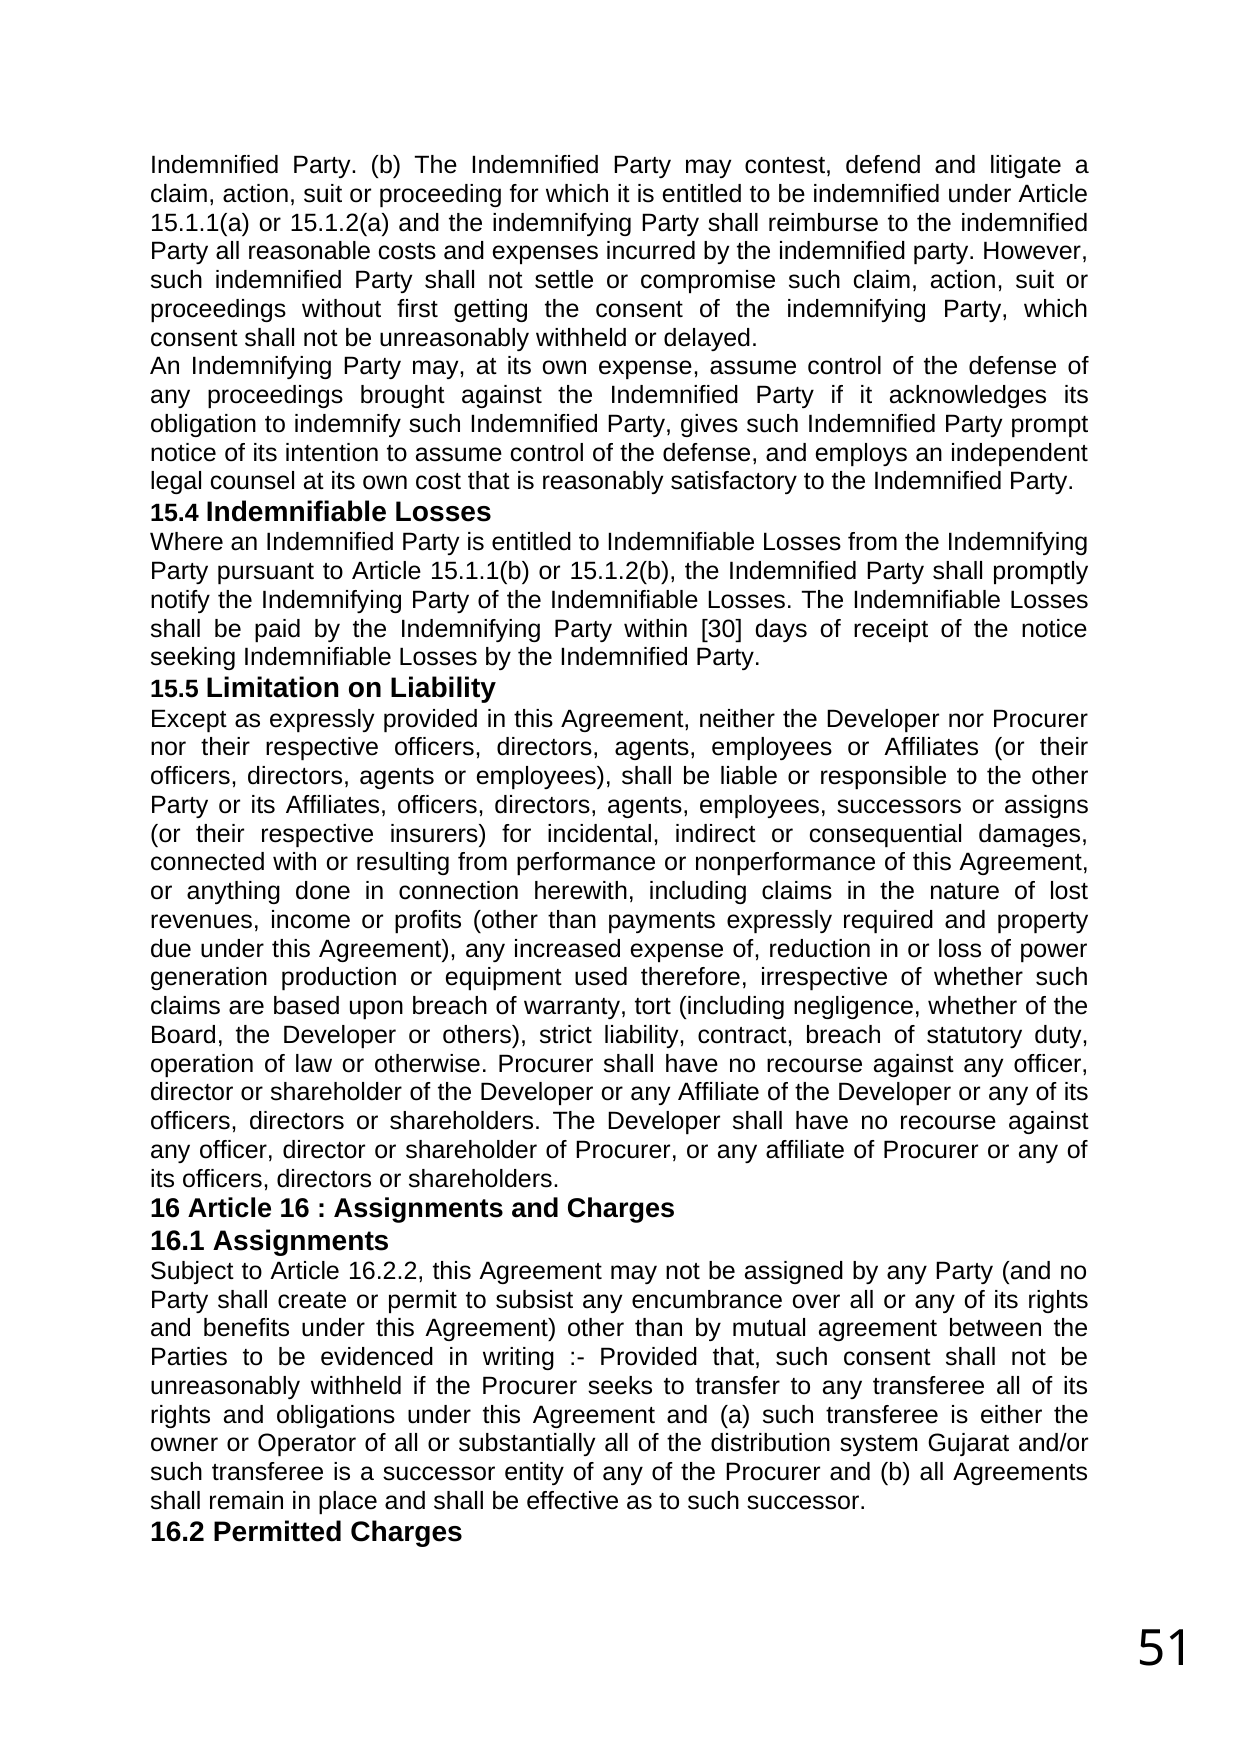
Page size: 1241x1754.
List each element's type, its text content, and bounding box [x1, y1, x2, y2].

text 16.1 Assignments [150, 1223, 1090, 1256]
text 16.2 Permitted Charges [150, 1515, 1090, 1547]
text 16 Article 16 : Assignments and Charges [150, 1192, 1090, 1223]
text Where an Indemnified Party is entitled to Indemnifiable Losses from the Indemnifying Party pursuant to Article 15.1.1(b) or 15.1.2(b), the Indemnified Party shall promptly notify the Indemnifying Party of the Indemnifiable Losses. The Indemnifiable Losses shall be paid by the Indemnifying Party within [30] days of receipt of the notice seeking Indemnifiable Losses by the Indemnified Party. [150, 527, 1090, 671]
text An Indemnifying Party may, at its own expense, assume control of the defense of any proceedings brought against the Indemnified Party if it acknowledges its obligation to indemnify such Indemnified Party, gives such Indemnified Party prompt notice of its intention to assume control of the defense, and employs an independent legal counsel at its own cost that is reasonably satisfactory to the Indemnified Party. [150, 351, 1090, 495]
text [150, 150, 1090, 351]
text 15.5 Limitation on Liability [150, 671, 1090, 703]
text Subject to Article 16.2.2, this Agreement may not be assigned by any Party (and no Party shall create or permit to subsist any encumbrance over all or any of its rights and benefits under this Agreement) other than by mutual agreement between the Parties to be evidenced in writing :- Provided that, such consent shall not be unreasonably withheld if the Procurer seeks to transfer to any transferee all of its rights and obligations under this Agreement and (a) such transferee is either the owner or Operator of all or substantially all of the distribution system Gujarat and/or such transferee is a successor entity of any of the Procurer and (b) all Agreements shall remain in place and shall be effective as to such successor. [150, 1256, 1090, 1515]
text Except as expressly provided in this Agreement, neither the Developer nor Procurer nor their respective officers, directors, agents, employees or Affiliates (or their officers, directors, agents or employees), shall be liable or responsible to the other Party or its Affiliates, officers, directors, agents, employees, successors or assigns (or their respective insurers) for incidental, indirect or consequential damages, connected with or resulting from performance or nonperformance of this Agreement, or anything done in connection herewith, including claims in the nature of lost revenues, income or profits (other than payments expressly required and property due under this Agreement), any increased expense of, reduction in or loss of power generation production or equipment used therefore, irrespective of whether such claims are based upon breach of warranty, tort (including negligence, whether of the Board, the Developer or others), strict liability, contract, breach of statutory duty, operation of law or otherwise. Procurer shall have no recourse against any officer, director or shareholder of the Developer or any Affiliate of the Developer or any of its officers, directors or shareholders. The Developer shall have no recourse against any officer, director or shareholder of Procurer, or any affiliate of Procurer or any of its officers, directors or shareholders. [150, 703, 1090, 1192]
text 15.4 Indemnifiable Losses [150, 495, 1090, 527]
